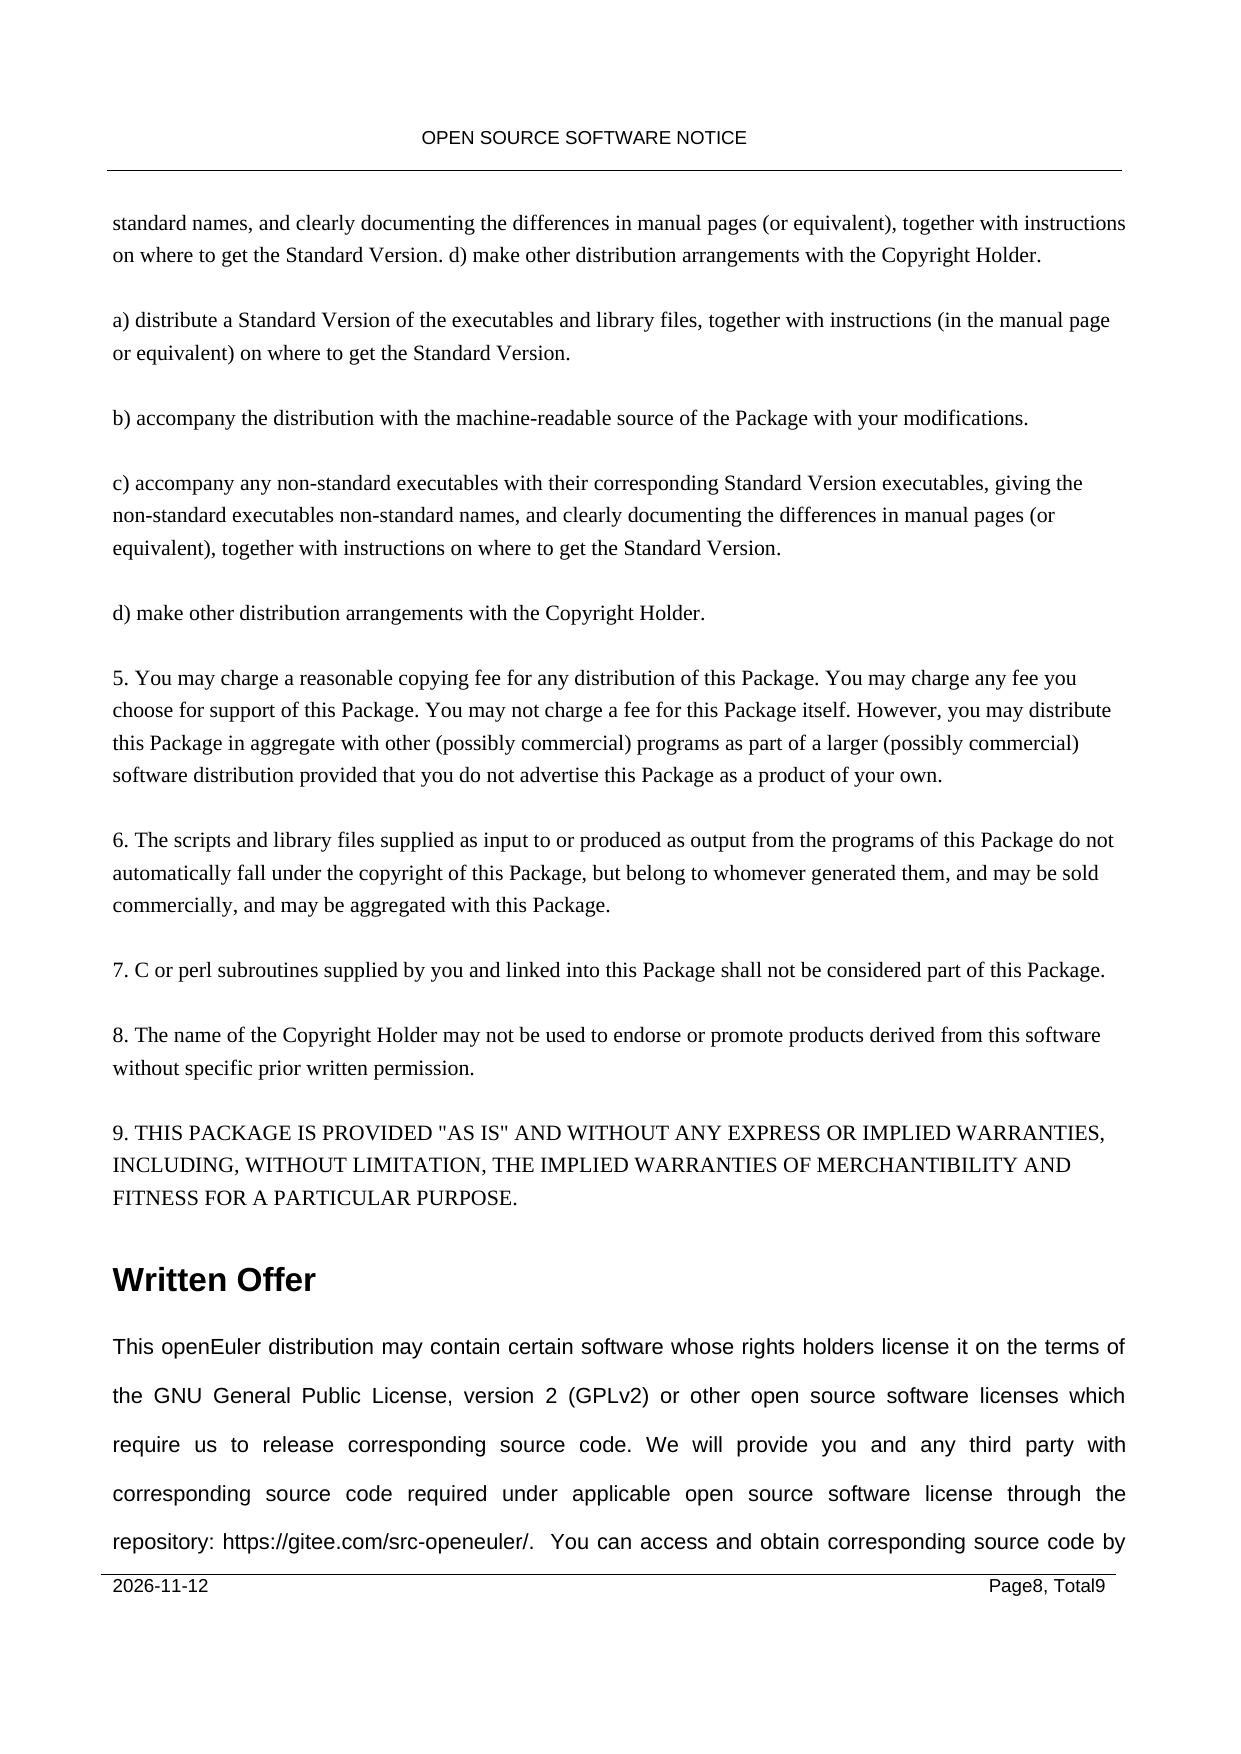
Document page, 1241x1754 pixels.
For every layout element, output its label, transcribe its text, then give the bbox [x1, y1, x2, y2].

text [112, 1331, 1128, 1558]
text Written Offer [112, 1246, 1128, 1311]
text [112, 206, 1128, 1246]
